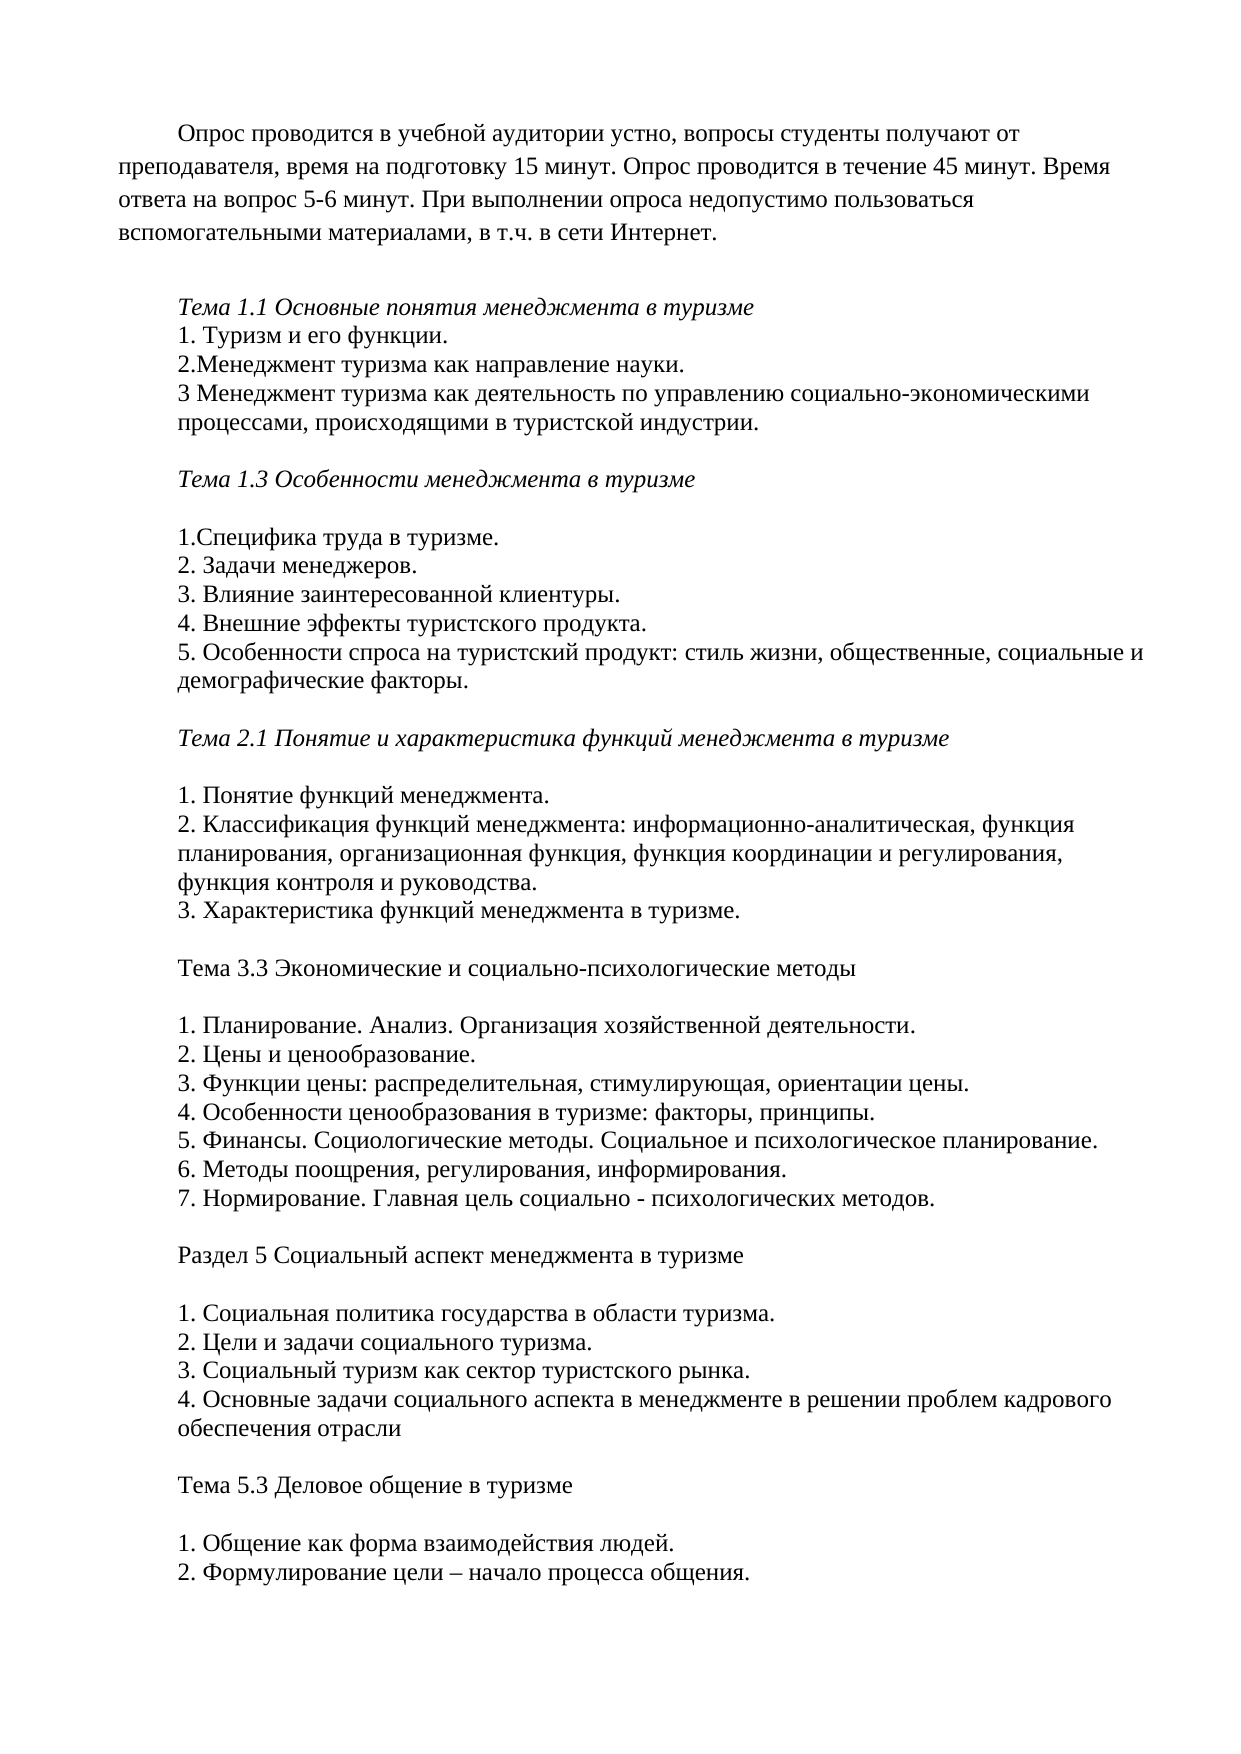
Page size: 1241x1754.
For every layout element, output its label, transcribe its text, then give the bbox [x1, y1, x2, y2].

text 5. Особенности спроса на туристский продукт: стиль жизни, общественные, социальные и демографические факторы. [177, 637, 1152, 694]
text Тема 3.3 Экономические и социально-психологические методы [177, 953, 1152, 982]
text 1. Социальная политика государства в области туризма. [177, 1298, 1152, 1327]
text 2.Менеджмент туризма как направление науки. [177, 349, 1152, 378]
text 4. Внешние эффекты туристского продукта. [177, 608, 1152, 637]
text Опрос проводится в учебной аудитории устно, вопросы студенты получают от преподавателя, время на подготовку 15 минут. Опрос проводится в течение 45 минут. Время ответа на вопрос 5-6 минут. При выполнении опроса недопустимо пользоваться вспомогательными материалами, в т.ч. в сети Интернет. [118, 118, 1152, 246]
text 4. Основные задачи социального аспекта в менеджменте в решении проблем кадрового обеспечения отрасли [177, 1384, 1152, 1442]
text 4. Особенности ценообразования в туризме: факторы, принципы. [177, 1097, 1152, 1126]
text 3. Характеристика функций менеджмента в туризме. [177, 896, 1152, 924]
text 2. Цели и задачи социального туризма. [177, 1327, 1152, 1356]
text Тема 2.1 Понятие и характеристика функций менеджмента в туризме [177, 723, 1152, 752]
text 2. Цены и ценообразование. [177, 1039, 1152, 1068]
text 6. Методы поощрения, регулирования, информирования. [177, 1154, 1152, 1183]
text Тема 1.3 Особенности менеджмента в туризме [177, 464, 1152, 493]
text 1. Понятие функций менеджмента. [177, 781, 1152, 809]
text 5. Финансы. Социологические методы. Социальное и психологическое планирование. [177, 1126, 1152, 1154]
text 2. Классификация функций менеджмента: информационно-аналитическая, функция планирования, организационная функция, функция координации и регулирования, функция контроля и руководства. [177, 809, 1152, 896]
text Тема 5.3 Деловое общение в туризме [177, 1471, 1152, 1499]
text 3. Влияние заинтересованной клиентуры. [177, 579, 1152, 608]
text 1. Общение как форма взаимодействия людей. [177, 1528, 1152, 1557]
text 1. Планирование. Анализ. Организация хозяйственной деятельности. [177, 1011, 1152, 1039]
text 3. Функции цены: распределительная, стимулирующая, ориентации цены. [177, 1068, 1152, 1097]
text Тема 1.1 Основные понятия менеджмента в туризме [177, 292, 1152, 321]
text 2. Задачи менеджеров. [177, 551, 1152, 579]
text 3 Менеджмент туризма как деятельность по управлению социально-экономическими процессами, происходящими в туристской индустрии. [177, 378, 1152, 436]
text 7. Нормирование. Главная цель социально - психологических методов. [177, 1183, 1152, 1212]
text 1.Специфика труда в туризме. [177, 522, 1152, 551]
text 3. Социальный туризм как сектор туристского рынка. [177, 1356, 1152, 1384]
text Раздел 5 Социальный аспект менеджмента в туризме [177, 1241, 1152, 1269]
text 2. Формулирование цели – начало процесса общения. [177, 1557, 1152, 1586]
text 1. Туризм и его функции. [177, 321, 1152, 349]
